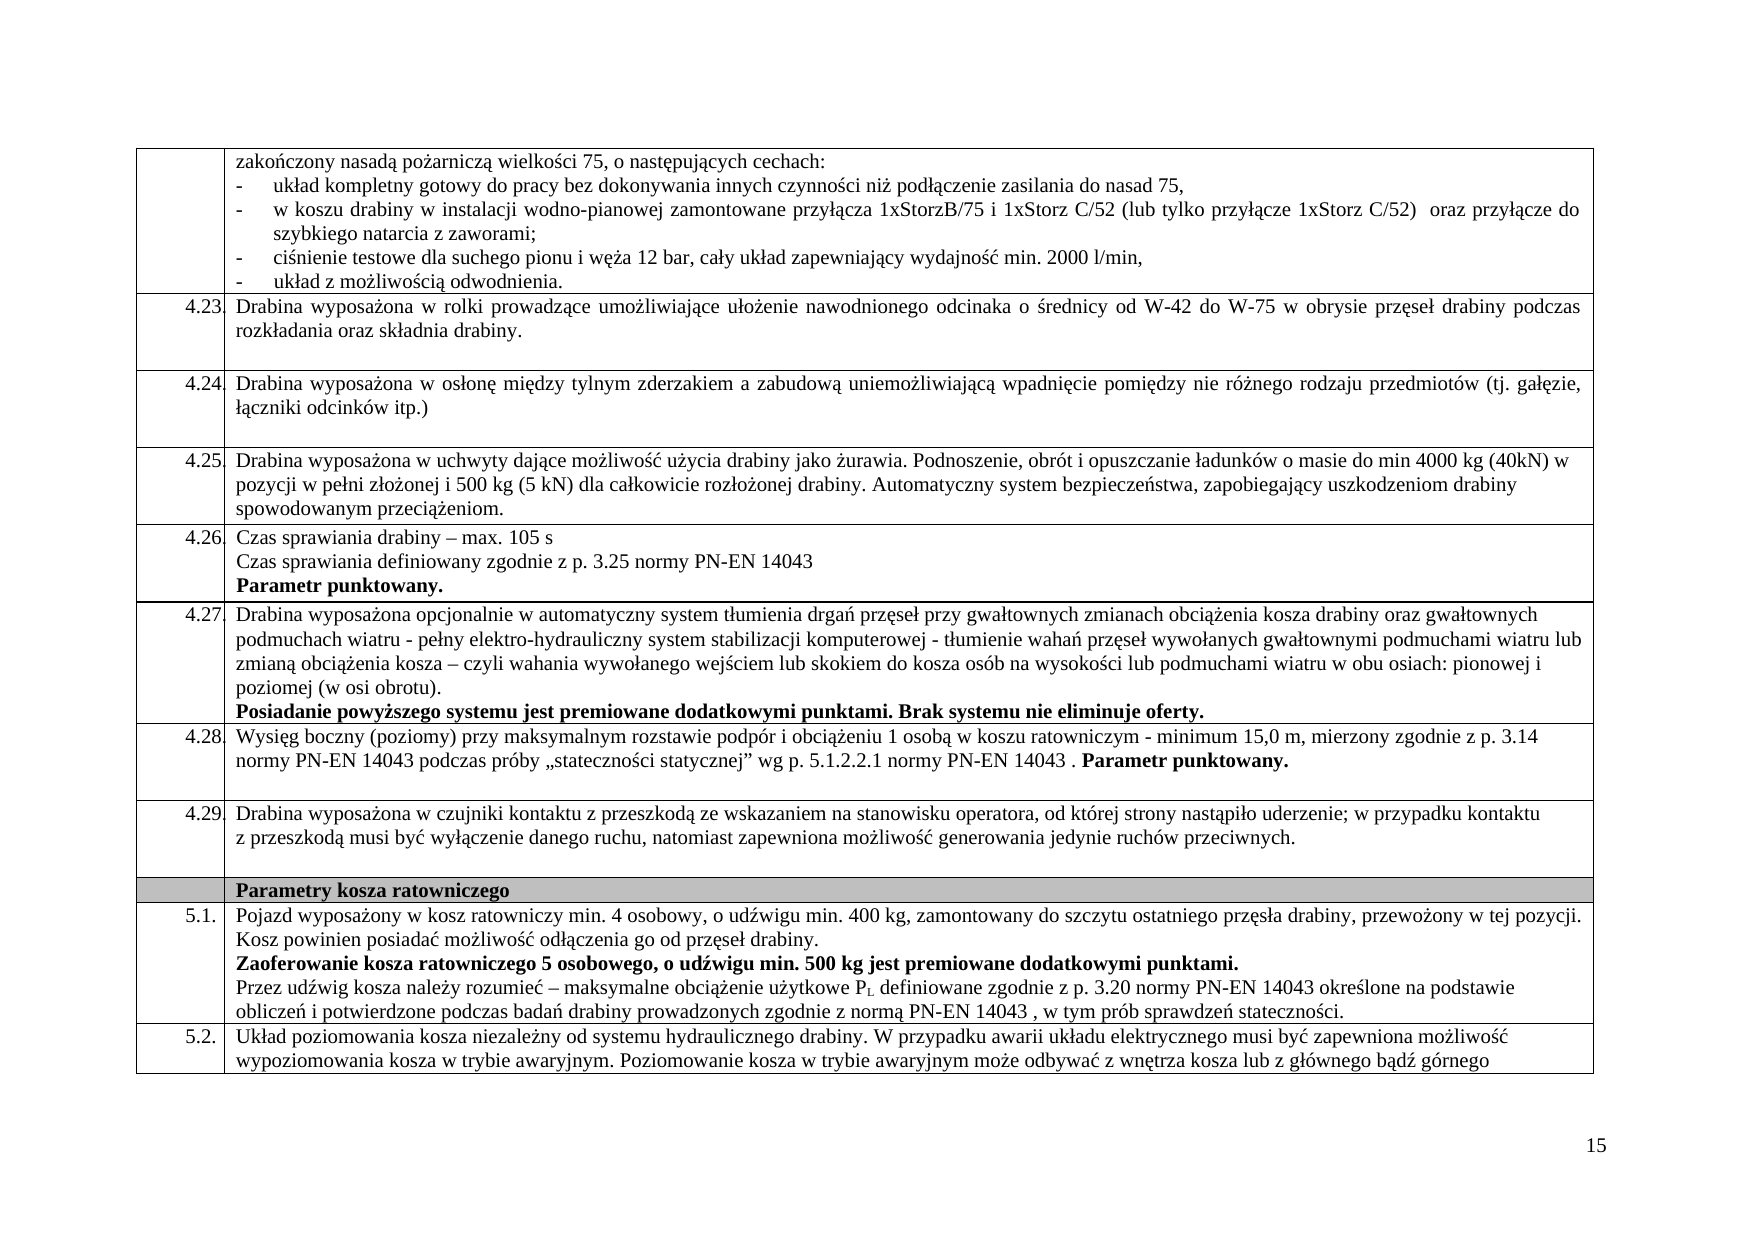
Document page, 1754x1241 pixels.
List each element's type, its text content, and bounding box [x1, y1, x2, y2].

table_cell Drabina wyposażona w rolki prowadzące umożliwiające ułożenie nawodnionego odcinaka o średnicy od W-42 do W-75 w obrysie przęseł drabiny podczas rozkładania oraz składnia drabiny. [225, 294, 1593, 370]
table_cell [137, 448, 224, 524]
table_cell [137, 1024, 224, 1073]
table_cell [137, 371, 224, 447]
table_cell Parametry kosza ratowniczego [225, 878, 1593, 902]
table_cell [137, 603, 224, 723]
table_cell Czas sprawiania drabiny – max. 105 s Czas sprawiania definiowany zgodnie z p. 3.25 normy PN-EN 14043 Parametr punktowany. [225, 525, 1593, 601]
table_cell Wysięg boczny (poziomy) przy maksymalnym rozstawie podpór i obciążeniu 1 osobą w koszu ratowniczym - minimum 15,0 m, mierzony zgodnie z p. 3.14 normy PN-EN 14043 podczas próby „stateczności statycznej” wg p. 5.1.2.2.1 normy PN-EN 14043 . Parametr punktowany. [225, 724, 1593, 800]
table_cell [137, 294, 224, 370]
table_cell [225, 149, 1593, 293]
table_cell Drabina wyposażona w czujniki kontaktu z przeszkodą ze wskazaniem na stanowisku operatora, od której strony nastąpiło uderzenie; w przypadku kontaktu z przeszkodą musi być wyłączenie danego ruchu, natomiast zapewniona możliwość generowania jedynie ruchów przeciwnych. [225, 801, 1593, 877]
table_cell [137, 878, 224, 902]
table_cell [137, 525, 224, 601]
table_cell [137, 149, 224, 293]
table_cell [137, 903, 224, 1023]
table_cell [137, 801, 224, 877]
table_cell Drabina wyposażona w uchwyty dające możliwość użycia drabiny jako żurawia. Podnoszenie, obrót i opuszczanie ładunków o masie do min 4000 kg (40kN) w pozycji w pełni złożonej i 500 kg (5 kN) dla całkowicie rozłożonej drabiny. Automatyczny system bezpieczeństwa, zapobiegający uszkodzeniom drabiny spowodowanym przeciążeniom. [225, 448, 1593, 524]
table_cell Pojazd wyposażony w kosz ratowniczy min. 4 osobowy, o udźwigu min. 400 kg, zamontowany do szczytu ostatniego przęsła drabiny, przewożony w tej pozycji. Kosz powinien posiadać możliwość odłączenia go od przęseł drabiny. Zaoferowanie kosza ratowniczego 5 osobowego, o udźwigu min. 500 kg jest premiowane dodatkowymi punktami. Przez udźwig kosza należy rozumieć – maksymalne obciążenie użytkowe PL definiowane zgodnie z p. 3.20 normy PN-EN 14043 określone na podstawie obliczeń i potwierdzone podczas badań drabiny prowadzonych zgodnie z normą PN-EN 14043 , w tym prób sprawdzeń stateczności. [225, 903, 1593, 1023]
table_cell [225, 1024, 1593, 1073]
table_cell Drabina wyposażona w osłonę między tylnym zderzakiem a zabudową uniemożliwiającą wpadnięcie pomiędzy nie różnego rodzaju przedmiotów (tj. gałęzie, łączniki odcinków itp.) [225, 371, 1593, 447]
table_cell Drabina wyposażona opcjonalnie w automatyczny system tłumienia drgań przęseł przy gwałtownych zmianach obciążenia kosza drabiny oraz gwałtownych podmuchach wiatru - pełny elektro-hydrauliczny system stabilizacji komputerowej - tłumienie wahań przęseł wywołanych gwałtownymi podmuchami wiatru lub zmianą obciążenia kosza – czyli wahania wywołanego wejściem lub skokiem do kosza osób na wysokości lub podmuchami wiatru w obu osiach: pionowej i poziomej (w osi obrotu). Posiadanie powyższego systemu jest premiowane dodatkowymi punktami. Brak systemu nie eliminuje oferty. [225, 603, 1593, 723]
table_cell [137, 724, 224, 800]
